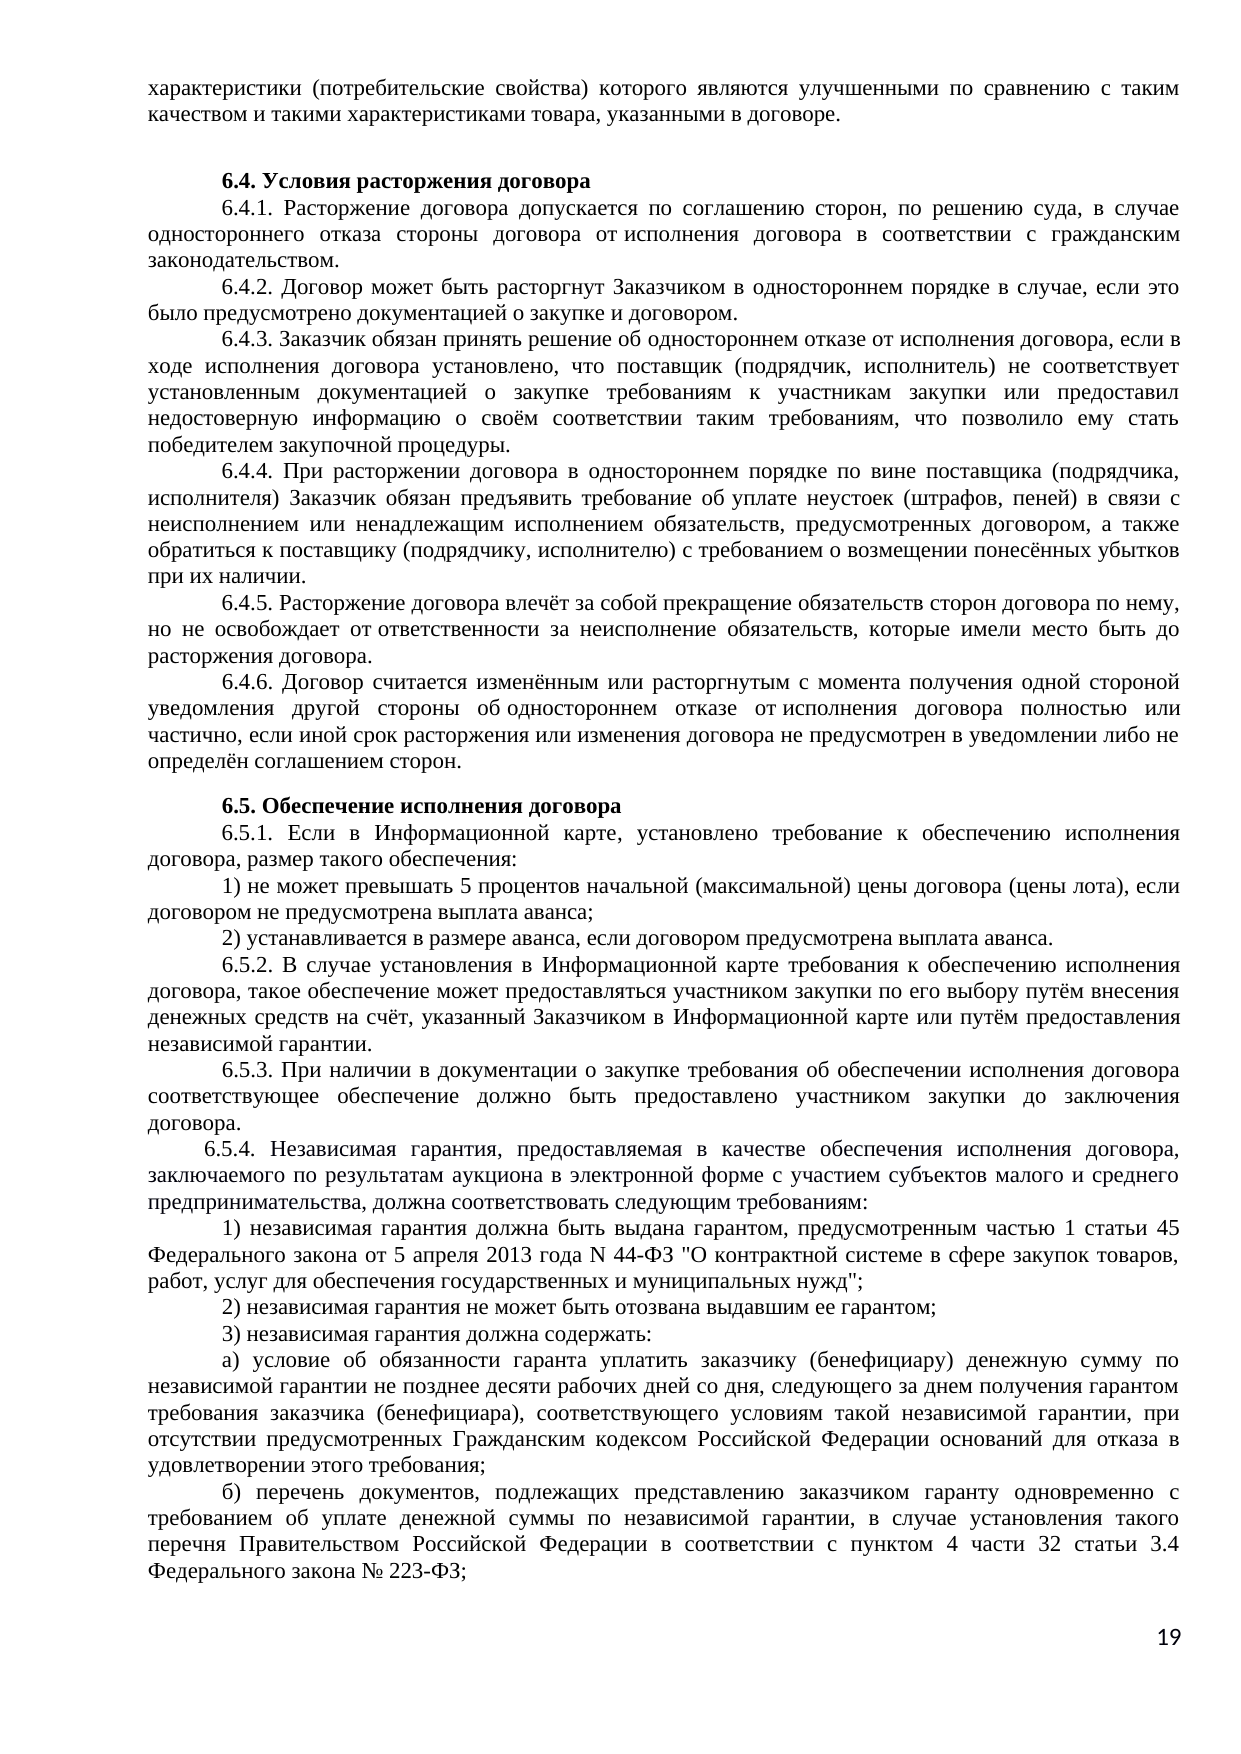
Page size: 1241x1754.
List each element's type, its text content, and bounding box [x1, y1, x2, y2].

text 6.5.1. Если в Информационной карте, установлено требование к обеспечению исполнения договора, размер такого обеспечения: [148, 819, 1181, 872]
text 2) независимая гарантия не может быть отозвана выдавшим ее гарантом; [148, 1293, 1181, 1320]
text 6.4.6. Договор считается изменённым или расторгнутым с момента получения одной стороной уведомления другой стороны об одностороннем отказе от исполнения договора полностью или частично, если иной срок расторжения или изменения договора не предусмотрен в уведомлении либо не определён соглашением сторон. [148, 668, 1181, 773]
text 3) независимая гарантия должна содержать: [148, 1320, 1181, 1346]
text 6.5.4. Независимая гарантия, предоставляемая в качестве обеспечения исполнения договора, заключаемого по результатам аукциона в электронной форме с участием субъектов малого и среднего предпринимательства, должна соответствовать следующим требованиям: [148, 1135, 1181, 1214]
text 6.4. Условия расторжения договора [148, 167, 1181, 194]
text 6.5.2. В случае установления в Информационной карте требования к обеспечению исполнения договора, такое обеспечение может предоставляться участником закупки по его выбору путём внесения денежных средств на счёт, указанный Заказчиком в Информационной карте или путём предоставления независимой гарантии. [148, 951, 1181, 1056]
text 2) устанавливается в размере аванса, если договором предусмотрена выплата аванса. [148, 924, 1181, 951]
text 6.5.3. При наличии в документации о закупке требования об обеспечении исполнения договора соответствующее обеспечение должно быть предоставлено участником закупки до заключения договора. [148, 1056, 1181, 1135]
text 6.4.3. Заказчик обязан принять решение об одностороннем отказе от исполнения договора, если в ходе исполнения договора установлено, что поставщик (подрядчик, исполнитель) не соответствует установленным документацией о закупке требованиям к участникам закупки или предоставил недостоверную информацию о своём соответствии таким требованиям, что позволило ему стать победителем закупочной процедуры. [148, 325, 1181, 457]
text 6.4.5. Расторжение договора влечёт за собой прекращение обязательств сторон договора по нему, но не освобождает от ответственности за неисполнение обязательств, которые имели место быть до расторжения договора. [148, 589, 1181, 668]
text 6.4.1. Расторжение договора допускается по соглашению сторон, по решению суда, в случае одностороннего отказа стороны договора от исполнения договора в соответствии с гражданским законодательством. [148, 194, 1181, 273]
text 6.4.2. Договор может быть расторгнут Заказчиком в одностороннем порядке в случае, если это было предусмотрено документацией о закупке и договором. [148, 273, 1181, 325]
text б) перечень документов, подлежащих представлению заказчиком гаранту одновременно с требованием об уплате денежной суммы по независимой гарантии, в случае установления такого перечня Правительством Российской Федерации в соответствии с пунктом 4 части 32 статьи 3.4 Федерального закона № 223-ФЗ; [148, 1478, 1181, 1583]
text 6.4.4. При расторжении договора в одностороннем порядке по вине поставщика (подрядчика, исполнителя) Заказчик обязан предъявить требование об уплате неустоек (штрафов, пеней) в связи с неисполнением или ненадлежащим исполнением обязательств, предусмотренных договором, а также обратиться к поставщику (подрядчику, исполнителю) с требованием о возмещении понесённых убытков при их наличии. [148, 457, 1181, 589]
text а) условие об обязанности гаранта уплатить заказчику (бенефициару) денежную сумму по независимой гарантии не позднее десяти рабочих дней со дня, следующего за днем получения гарантом требования заказчика (бенефициара), соответствующего условиям такой независимой гарантии, при отсутствии предусмотренных Гражданским кодексом Российской Федерации оснований для отказа в удовлетворении этого требования; [148, 1346, 1181, 1478]
text 6.5. Обеспечение исполнения договора [148, 793, 1181, 819]
text 1) независимая гарантия должна быть выдана гарантом, предусмотренным частью 1 статьи 45 Федерального закона от 5 апреля 2013 года N 44-ФЗ "О контрактной системе в сфере закупок товаров, работ, услуг для обеспечения государственных и муниципальных нужд"; [148, 1214, 1181, 1293]
text 1) не может превышать 5 процентов начальной (максимальной) цены договора (цены лота), если договором не предусмотрена выплата аванса; [148, 872, 1181, 924]
